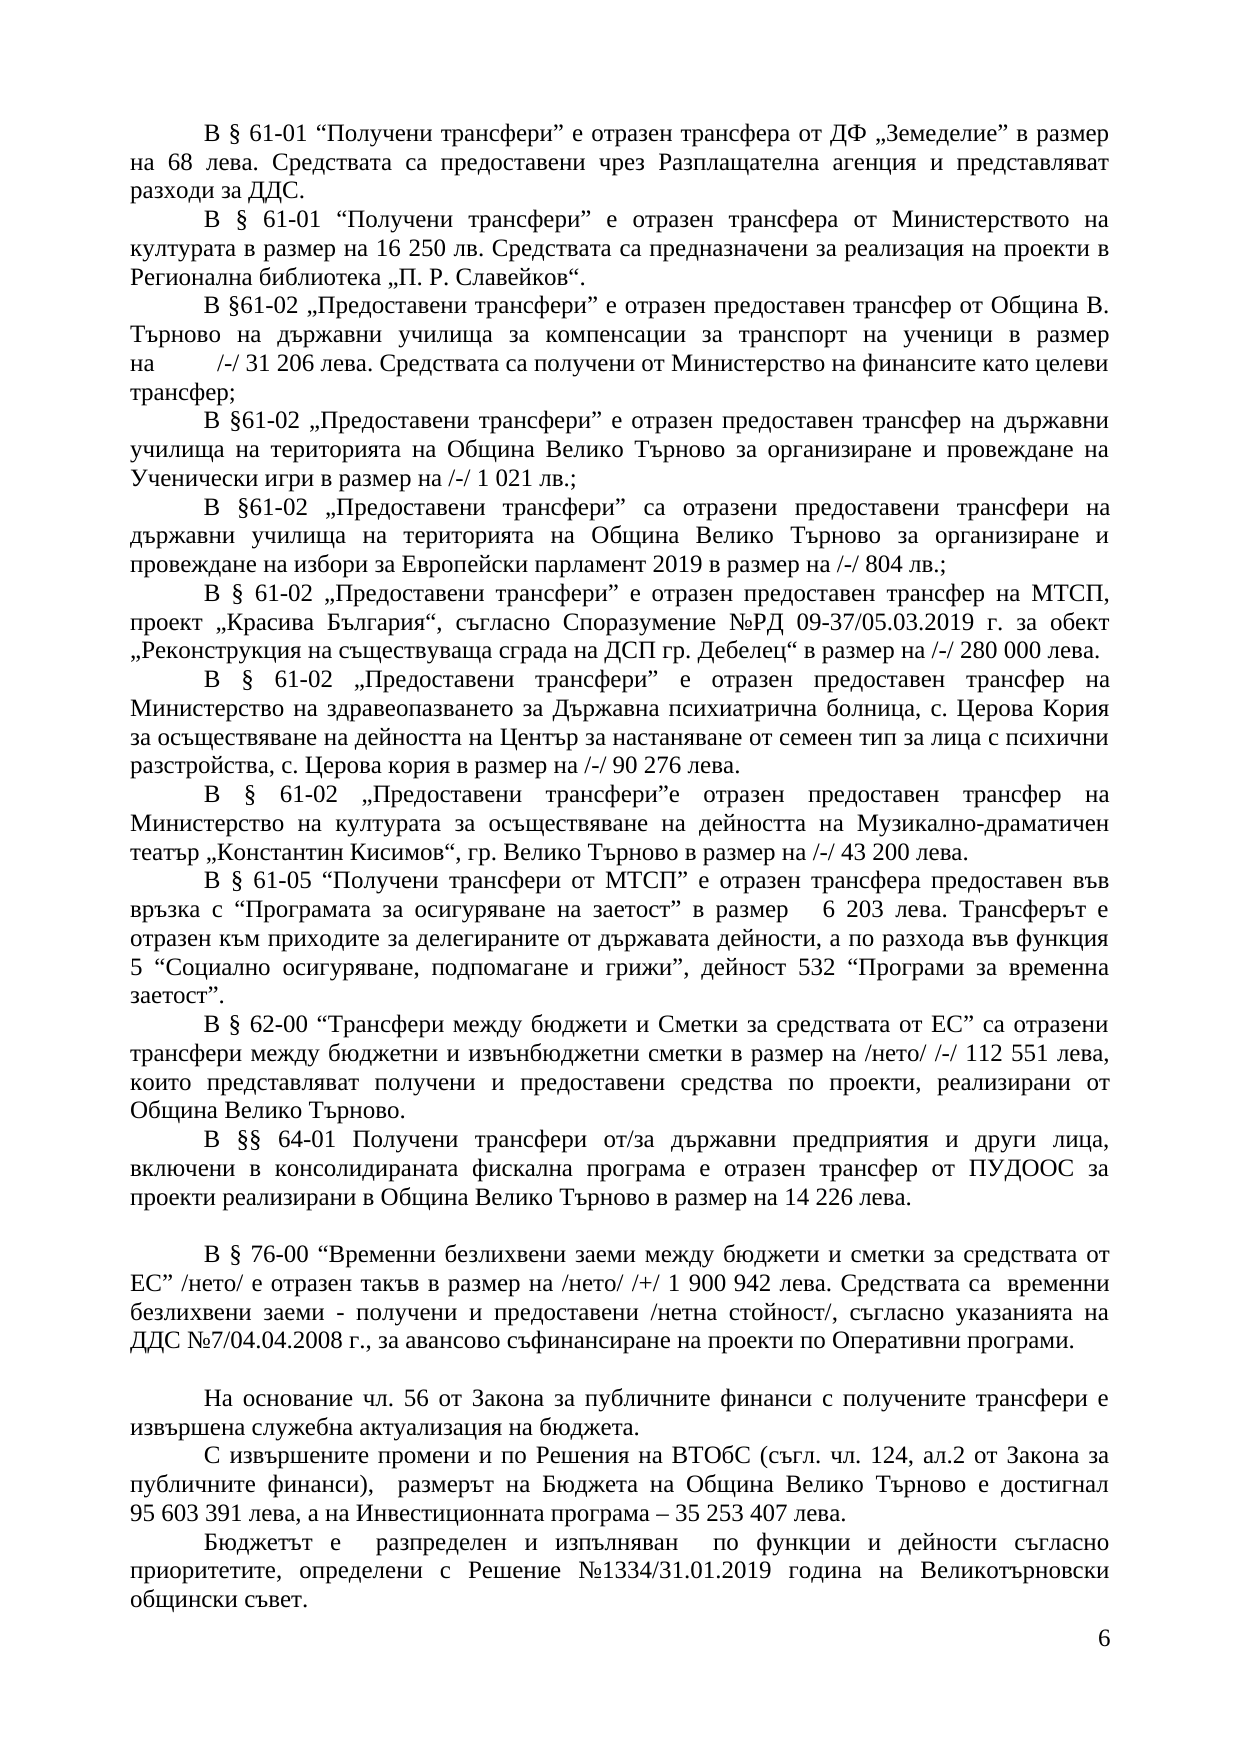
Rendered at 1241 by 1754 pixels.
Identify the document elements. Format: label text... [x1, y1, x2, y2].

text На основание чл. 56 от Закона за публичните финанси с получените трансфери е извършена служебна актуализация на бюджета. [130, 1383, 1110, 1441]
text В § 61-05 “Получени трансфери от МТСП” е отразен трансфера предоставен във връзка с “Програмата за осигуряване на заетост” в размер 6 203 лева. Трансферът е отразен към приходите за делегираните от държавата дейности, а по разхода във функция 5 “Социално осигуряване, подпомагане и грижи”, дейност 532 “Програми за временна заетост”. [130, 866, 1110, 1009]
text В § 61-02 „Предоставени трансфери” е отразен предоставен трансфер на Министерство на здравеопазването за Държавна психиатрична болница, с. Церова Кория за осъществяване на дейността на Център за настаняване от семеен тип за лица с психични разстройства, с. Церова кория в размер на /-/ 90 276 лева. [130, 664, 1110, 779]
text С извършените промени и по Решения на ВТОбС (съгл. чл. 124, ал.2 от Закона за публичните финанси), размерът на Бюджета на Община Велико Търново е достигнал 95 603 391 лева, а на Инвестиционната програма – 35 253 407 лева. [130, 1441, 1110, 1527]
text В §61-02 „Предоставени трансфери” са отразени предоставени трансфери на държавни училища на територията на Община Велико Търново за организиране и провеждане на избори за Европейски парламент 2019 в размер на /-/ 804 лв.; [130, 492, 1110, 578]
text В § 61-02 „Предоставени трансфери” е отразен предоставен трансфер на МТСП, проект „Красива България“, съгласно Споразумение №РД 09-37/05.03.2019 г. за обект „Реконструкция на съществуваща сграда на ДСП гр. Дебелец“ в размер на /-/ 280 000 лева. [130, 578, 1110, 664]
text В § 61-01 “Получени трансфери” е отразен трансфера от Министерството на културата в размер на 16 250 лв. Средствата са предназначени за реализация на проекти в Регионална библиотека „П. Р. Славейков“. [130, 204, 1110, 291]
text В § 61-01 “Получени трансфери” е отразен трансфера от ДФ „Земеделие” в размер на 68 лева. Средствата са предоставени чрез Разплащателна агенция и представляват разходи за ДДС. [130, 118, 1110, 204]
text В §61-02 „Предоставени трансфери” е отразен предоставен трансфер от Община В. Търново на държавни училища за компенсации за транспорт на ученици в размер на /-/ 31 206 лева. Средствата са получени от Министерство на финансите като целеви трансфер; [130, 291, 1110, 406]
text В §61-02 „Предоставени трансфери” е отразен предоставен трансфер на държавни училища на територията на Община Велико Търново за организиране и провеждане на Ученически игри в размер на /-/ 1 021 лв.; [130, 406, 1110, 492]
text В §§ 64-01 Получени трансфери от/за държавни предприятия и други лица, включени в консолидираната фискална програма е отразен трансфер от ПУДООС за проекти реализирани в Община Велико Търново в размер на 14 226 лева. [130, 1124, 1110, 1211]
text В § 76-00 “Временни безлихвени заеми между бюджети и сметки за средствата от ЕС” /нето/ е отразен такъв в размер на /нето/ /+/ 1 900 942 лева. Средствата са временни безлихвени заеми - получени и предоставени /нетна стойност/, съгласно указанията на ДДС №7/04.04.2008 г., за авансово съфинансиране на проекти по Оперативни програми. [130, 1239, 1110, 1354]
text В § 61-02 „Предоставени трансфери”е отразен предоставен трансфер на Министерство на културата за осъществяване на дейността на Музикално-драматичен театър „Константин Кисимов“, гр. Велико Търново в размер на /-/ 43 200 лева. [130, 779, 1110, 866]
text Бюджетът е разпределен и изпълняван по функции и дейности съгласно приоритетите, определени с Решение №1334/31.01.2019 година на Великотърновски общински съвет. [130, 1527, 1110, 1613]
text В § 62-00 “Трансфери между бюджети и Сметки за средствата от ЕС” са отразени трансфери между бюджетни и извънбюджетни сметки в размер на /нето/ /-/ 112 551 лева, които представляват получени и предоставени средства по проекти, реализирани от Община Велико Търново. [130, 1009, 1110, 1124]
